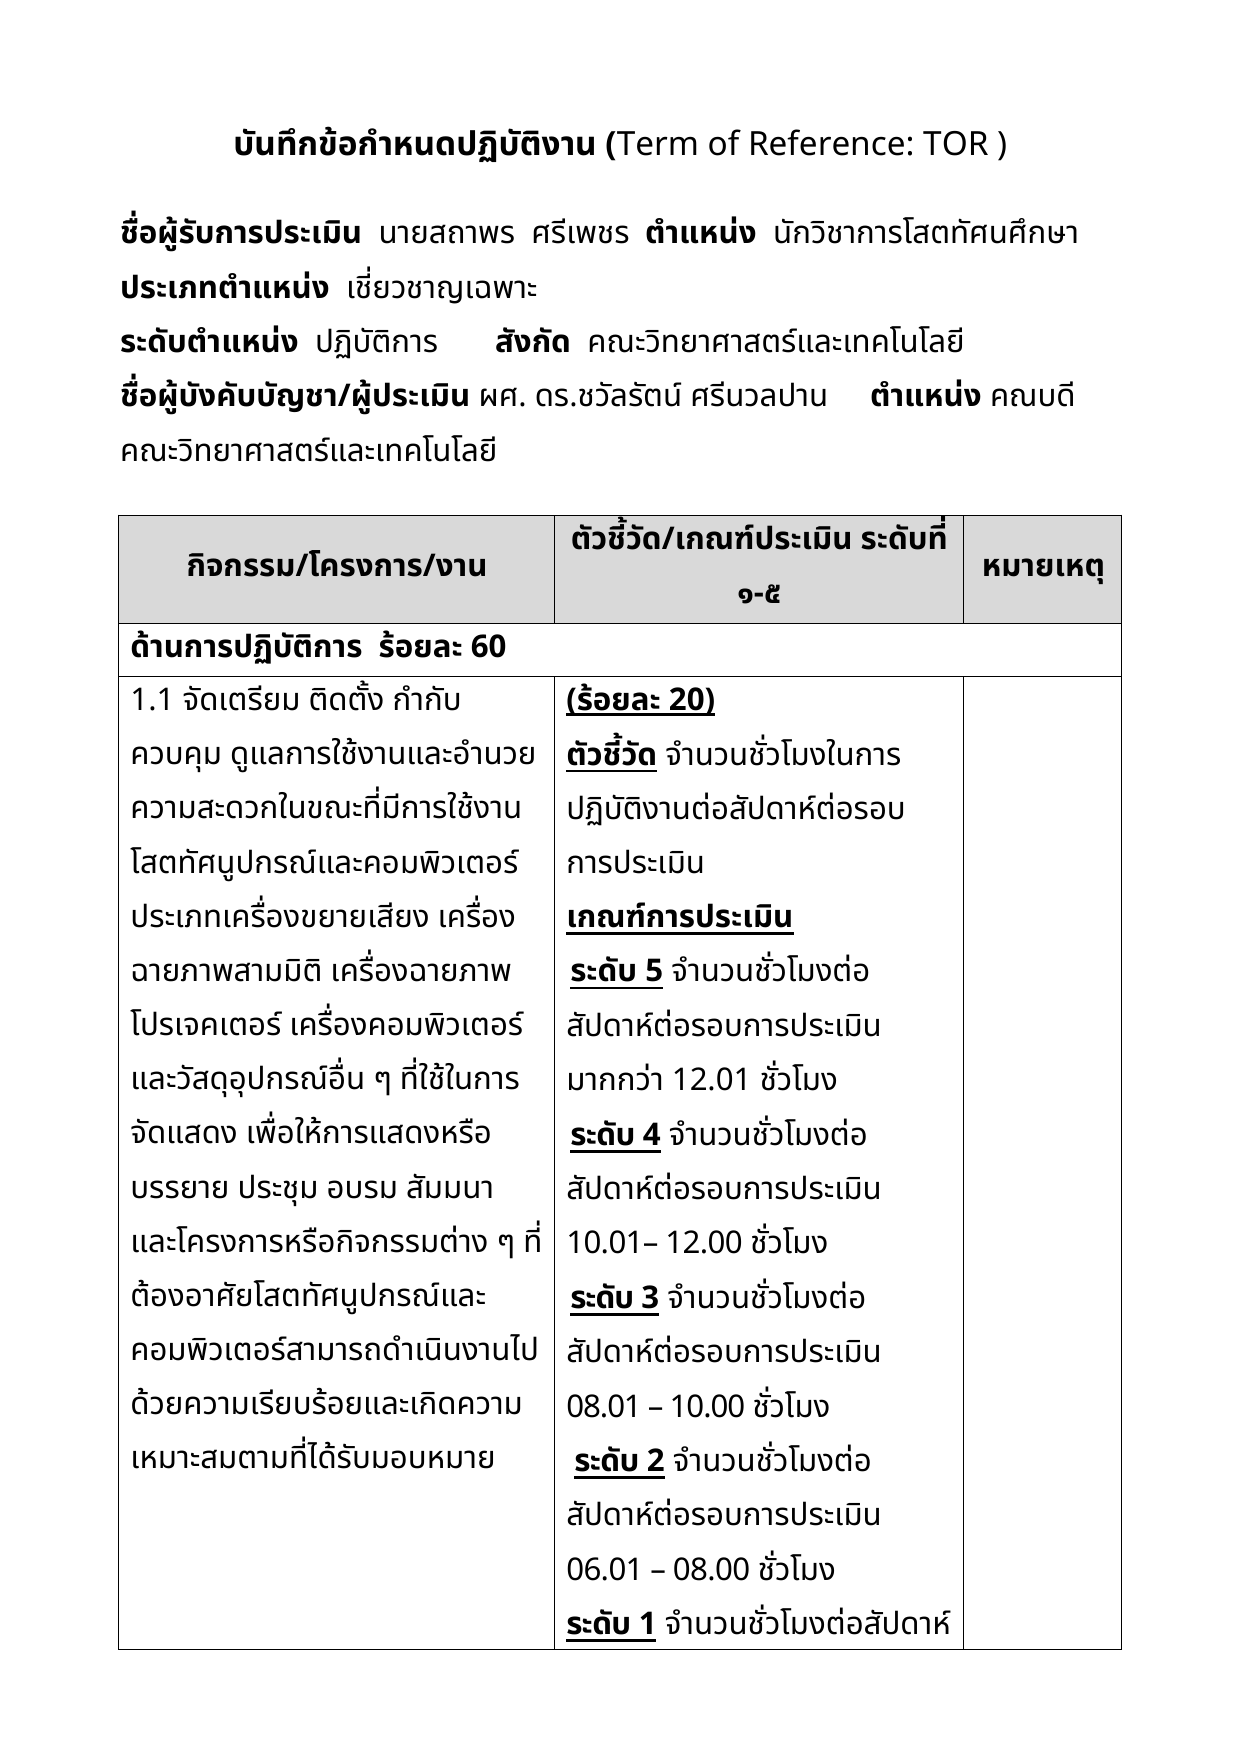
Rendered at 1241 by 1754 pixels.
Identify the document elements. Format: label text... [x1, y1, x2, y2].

text ระดับตำแหน่ง ปฏิบัติการ สังกัด คณะวิทยาศาสตร์และเทคโนโลยี [120, 319, 1120, 366]
text ชื่อผู้รับการประเมิน นายสถาพร ศรีเพชร ตำแหน่ง นักวิชาการโสตทัศนศึกษา ประเภทตำแหน่ง เชี่ยวชาญเฉพาะ [120, 211, 1120, 312]
text ชื่อผู้บังคับบัญชา/ผู้ประเมิน ผศ. ดร.ชวัลรัตน์ ศรีนวลปาน ตำแหน่ง คณบดีคณะวิทยาศาสตร์และเทคโนโลยี [120, 373, 1120, 475]
table_header หมายเหตุ [964, 516, 1121, 623]
text บันทึกข้อกำหนดปฏิบัติงาน (Term of Reference: TOR ) [120, 120, 1120, 171]
table_cell (ร้อยละ 20) ตัวชี้วัด จำนวนชั่วโมงในการปฏิบัติงานต่อสัปดาห์ต่อรอบการประเมิน เกณฑ์การประเมิน ระดับ 5 จำนวนชั่วโมงต่อสัปดาห์ต่อรอบการประเมิน มากกว่า 12.01 ชั่วโมง ระดับ 4 จำนวนชั่วโมงต่อสัปดาห์ต่อรอบการประเมิน 10.01– 12.00 ชั่วโมง ระดับ 3 จำนวนชั่วโมงต่อสัปดาห์ต่อรอบการประเมิน 08.01 – 10.00 ชั่วโมง ระดับ 2 จำนวนชั่วโมงต่อสัปดาห์ต่อรอบการประเมิน 06.01 – 08.00 ชั่วโมง ระดับ 1 จำนวนชั่วโมงต่อสัปดาห์ต่อรอบการประเมิน น้อยกว่า 06.00 ชั่วโมง [555, 677, 963, 1649]
table_cell ด้านการปฏิบัติการ ร้อยละ 60 [119, 624, 1121, 676]
table_header กิจกรรม/โครงการ/งาน [119, 516, 554, 623]
table_cell 1.1 จัดเตรียม ติดตั้ง กำกับ ควบคุม ดูแลการใช้งานและอำนวยความสะดวกในขณะที่มีการใช้งานโสตทัศนูปกรณ์และคอมพิวเตอร์ ประเภทเครื่องขยายเสียง เครื่องฉายภาพสามมิติ เครื่องฉายภาพโปรเจคเตอร์ เครื่องคอมพิวเตอร์และวัสดุอุปกรณ์อื่น ๆ ที่ใช้ในการจัดแสดง เพื่อให้การแสดงหรือบรรยาย ประชุม อบรม สัมมนา และโครงการหรือกิจกรรมต่าง ๆ ที่ต้องอาศัยโสตทัศนูปกรณ์และคอมพิวเตอร์สามารถดำเนินงานไปด้วยความเรียบร้อยและเกิดความเหมาะสมตามที่ได้รับมอบหมาย [119, 677, 554, 1649]
table_header ตัวชี้วัด/เกณฑ์ประเมิน ระดับที่ ๑-๕ [555, 516, 963, 623]
table_cell [964, 677, 1121, 1649]
